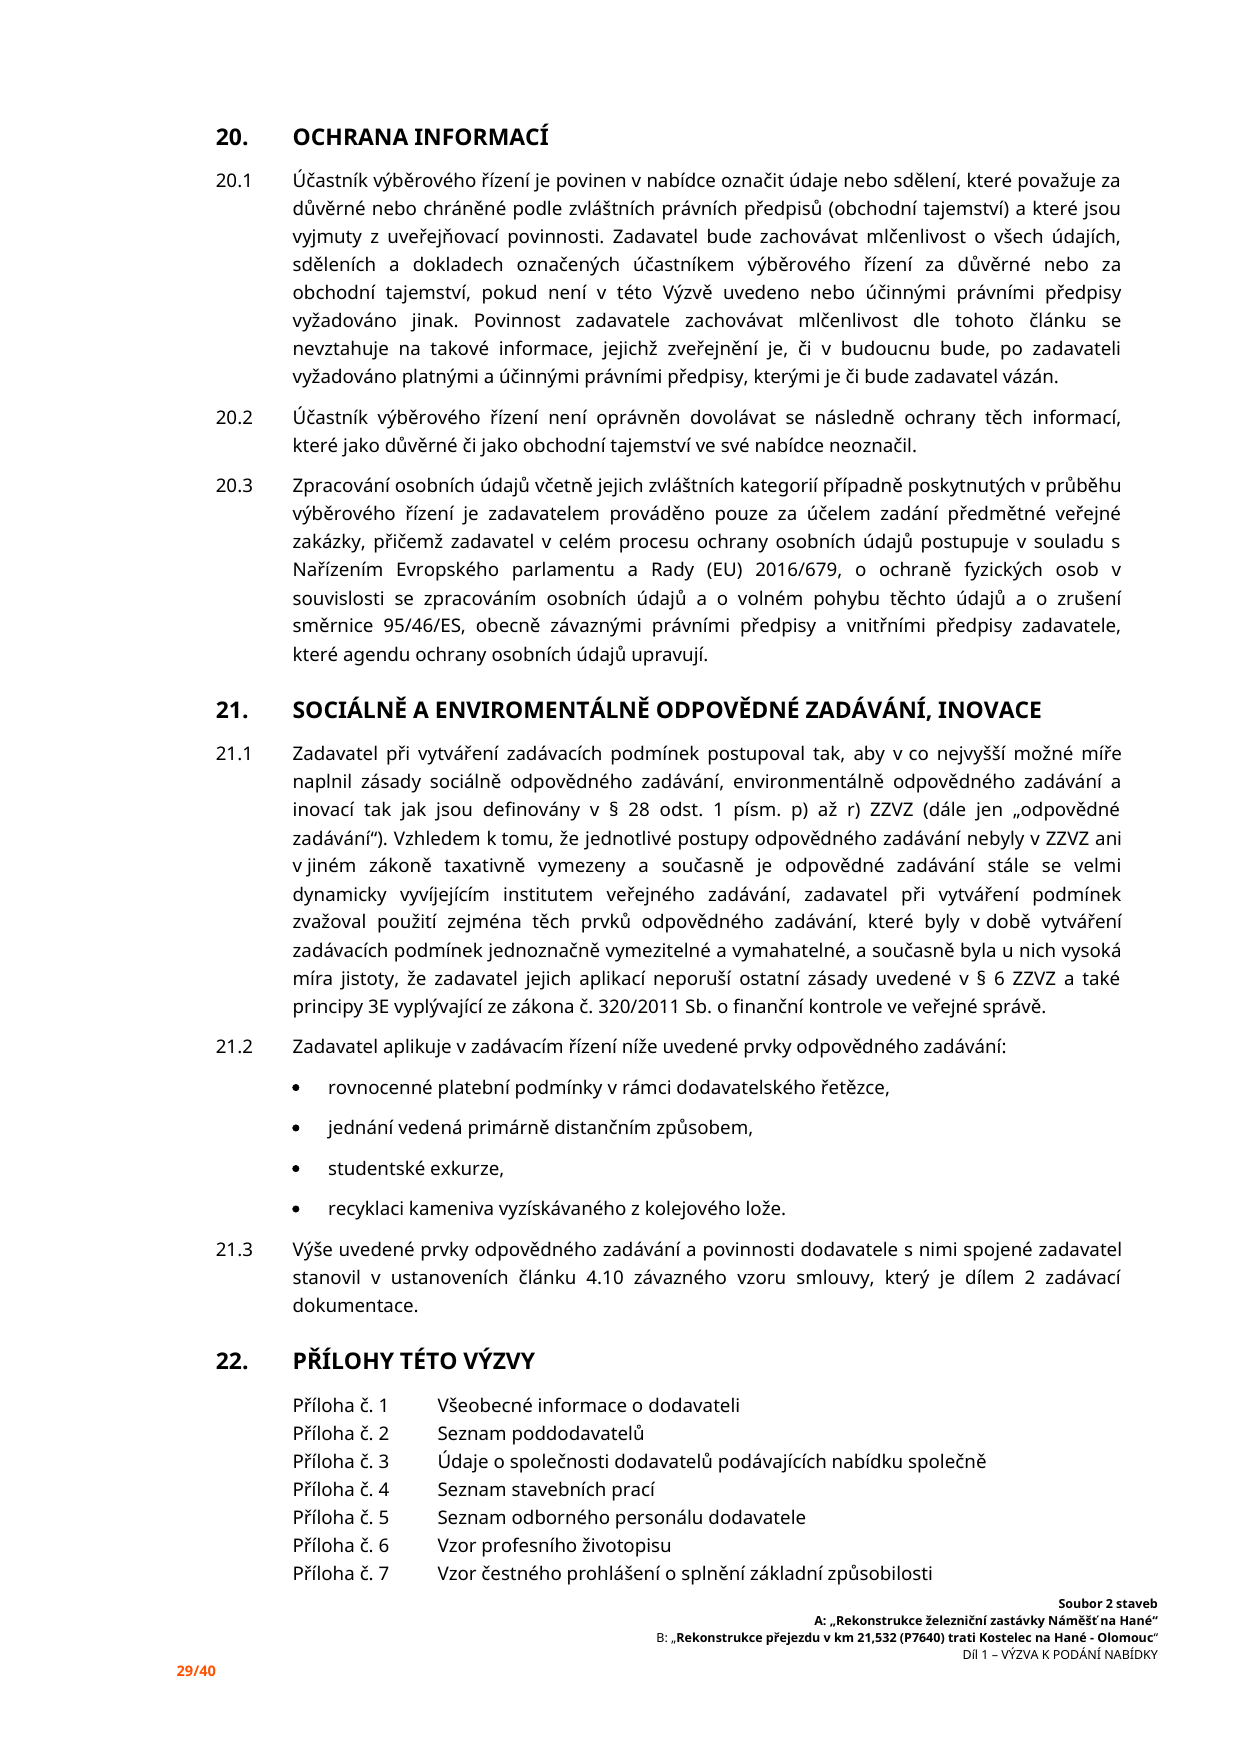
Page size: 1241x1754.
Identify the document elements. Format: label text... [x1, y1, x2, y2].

text Příloha č. 7 Vzor čestného prohlášení o splnění základní způsobilosti [292, 1560, 1122, 1586]
text Výše uvedené prvky odpovědného zadávání a povinnosti dodavatele s nimi spojené zadavatel stanovil v ustanoveních článku 4.10 závazného vzoru smlouvy, který je dílem 2 zadávací dokumentace. [216, 1236, 1122, 1318]
text Příloha č. 4 Seznam stavebních prací [292, 1476, 1122, 1502]
text SOCIÁLNĚ A ENVIROMENTÁLNĚ ODPOVĚDNÉ ZADÁVÁNÍ, INOVACE [216, 694, 1122, 725]
text Účastník výběrového řízení není oprávněn dovolávat se následně ochrany těch informací, které jako důvěrné či jako obchodní tajemství ve své nabídce neoznačil. [216, 404, 1122, 458]
text Příloha č. 1 Všeobecné informace o dodavateli [292, 1392, 1122, 1417]
text rovnocenné platební podmínky v rámci dodavatelského řetězce, [292, 1074, 1122, 1099]
text PŘÍLOHY TÉTO VÝZVY [216, 1345, 1122, 1376]
text recyklaci kameniva vyzískávaného z kolejového lože. [292, 1196, 1122, 1221]
text Příloha č. 3 Údaje o společnosti dodavatelů podávajících nabídku společně [292, 1448, 1122, 1473]
text Příloha č. 6 Vzor profesního životopisu [292, 1532, 1122, 1558]
text Zadavatel aplikuje v zadávacím řízení níže uvedené prvky odpovědného zadávání: [216, 1033, 1122, 1059]
text studentské exkurze, [292, 1155, 1122, 1181]
text Příloha č. 5 Seznam odborného personálu dodavatele [292, 1504, 1122, 1529]
text Zadavatel při vytváření zadávacích podmínek postupoval tak, aby v co nejvyšší možné míře naplnil zásady sociálně odpovědného zadávání, environmentálně odpovědného zadávání a inovací tak jak jsou definovány v § 28 odst. 1 písm. p) až r) ZZVZ (dále jen „odpovědné zadávání“). Vzhledem k tomu, že jednotlivé postupy odpovědného zadávání nebyly v ZZVZ ani v jiném zákoně taxativně vymezeny a současně je odpovědné zadávání stále se velmi dynamicky vyvíjejícím institutem veřejného zadávání, zadavatel při vytváření podmínek zvažoval použití zejména těch prvků odpovědného zadávání, které byly v době vytváření zadávacích podmínek jednoznačně vymezitelné a vymahatelné, a současně byla u nich vysoká míra jistoty, že zadavatel jejich aplikací neporuší ostatní zásady uvedené v § 6 ZZVZ a také principy 3E vyplývající ze zákona č. 320/2011 Sb. o finanční kontrole ve veřejné správě. [216, 741, 1122, 1018]
text OCHRANA INFORMACÍ [216, 121, 1122, 152]
text Zpracování osobních údajů včetně jejich zvláštních kategorií případně poskytnutých v průběhu výběrového řízení je zadavatelem prováděno pouze za účelem zadání předmětné veřejné zakázky, přičemž zadavatel v celém procesu ochrany osobních údajů postupuje v souladu s Nařízením Evropského parlamentu a Rady (EU) 2016/679, o ochraně fyzických osob v souvislosti se zpracováním osobních údajů a o volném pohybu těchto údajů a o zrušení směrnice 95/46/ES, obecně závaznými právními předpisy a vnitřními předpisy zadavatele, které agendu ochrany osobních údajů upravují. [216, 473, 1122, 666]
text Příloha č. 2 Seznam poddodavatelů [292, 1420, 1122, 1446]
text Účastník výběrového řízení je povinen v nabídce označit údaje nebo sdělení, které považuje za důvěrné nebo chráněné podle zvláštních právních předpisů (obchodní tajemství) a které jsou vyjmuty z uveřejňovací povinnosti. Zadavatel bude zachovávat mlčenlivost o všech údajích, sděleních a dokladech označených účastníkem výběrového řízení za důvěrné nebo za obchodní tajemství, pokud není v této Výzvě uvedeno nebo účinnými právními předpisy vyžadováno jinak. Povinnost zadavatele zachovávat mlčenlivost dle tohoto článku se nevztahuje na takové informace, jejichž zveřejnění je, či v budoucnu bude, po zadavateli vyžadováno platnými a účinnými právními předpisy, kterými je či bude zadavatel vázán. [216, 167, 1122, 389]
text jednání vedená primárně distančním způsobem, [292, 1114, 1122, 1140]
